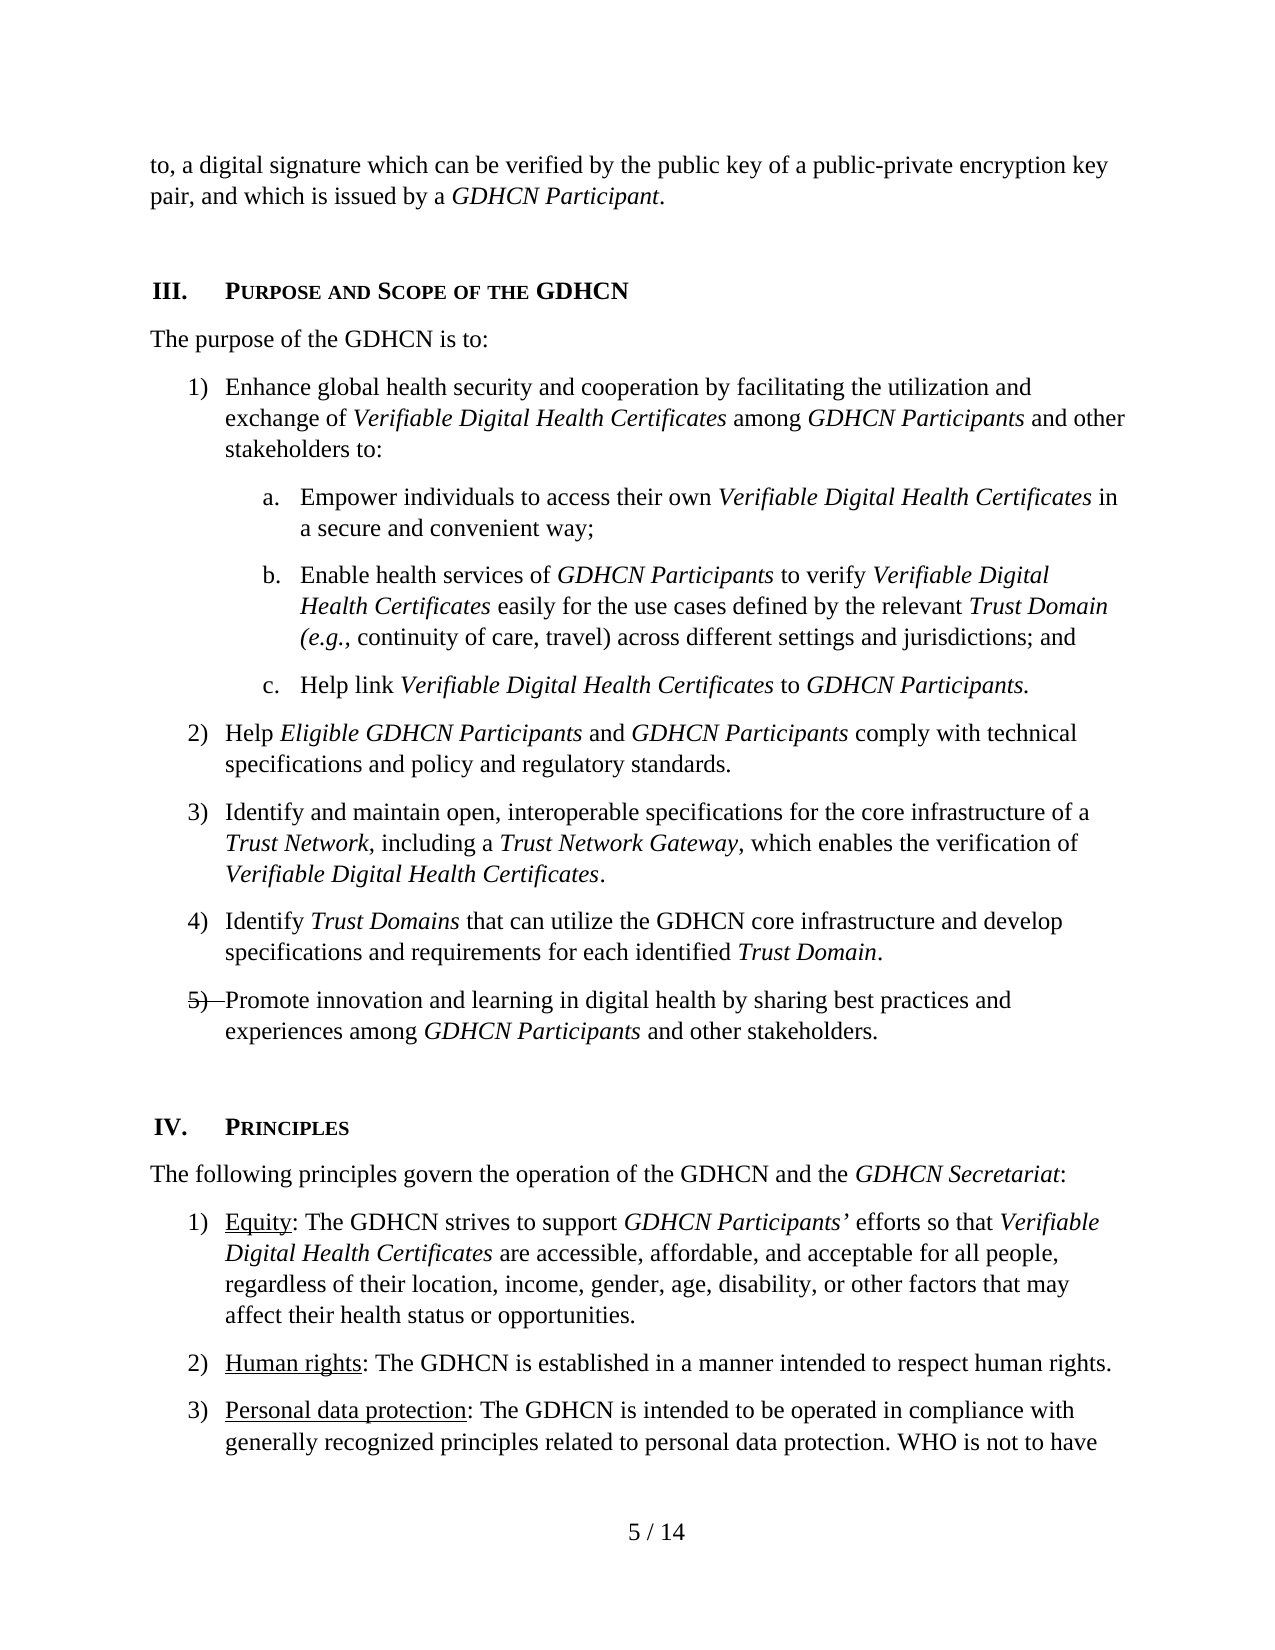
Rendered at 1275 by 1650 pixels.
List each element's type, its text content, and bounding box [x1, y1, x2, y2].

list Help Eligible GDHCN Participants and GDHCN Participants comply with technical specifications and policy and regulatory standards. [187, 718, 1125, 778]
list Enable health services of GDHCN Participants to verify Verifiable Digital Health Certificates easily for the use cases defined by the relevant Trust Domain (e.g., continuity of care, travel) across different settings and jurisdictions; and [262, 560, 1125, 651]
list Identify Trust Domains that can utilize the GDHCN core infrastructure and develop specifications and requirements for each identified Trust Domain. [187, 906, 1125, 966]
list Enhance global health security and cooperation by facilitating the utilization and exchange of Verifiable Digital Health Certificates among GDHCN Participants and other stakeholders to: [187, 372, 1125, 463]
list Equity: The GDHCN strives to support GDHCN Participants’ efforts so that Verifiable Digital Health Certificates are accessible, affordable, and acceptable for all people, regardless of their location, income, gender, age, disability, or other factors that may affect their health status or opportunities. [187, 1207, 1125, 1329]
subtitle Purpose and Scope of the GDHCN [187, 276, 1125, 305]
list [187, 1396, 1125, 1455]
list Help link Verifiable Digital Health Certificates to GDHCN Participants. [262, 670, 1125, 699]
list Empower individuals to access their own Verifiable Digital Health Certificates in a secure and convenient way; [262, 482, 1125, 541]
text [150, 150, 1125, 210]
subtitle Principles [187, 1112, 1125, 1140]
text The purpose of the GDHCN is to: [150, 324, 1125, 353]
list Promote innovation and learning in digital health by sharing best practices and experiences among GDHCN Participants and other stakeholders. [187, 985, 1125, 1045]
list Identify and maintain open, interoperable specifications for the core infrastructure of a Trust Network, including a Trust Network Gateway, which enables the verification of Verifiable Digital Health Certificates. [187, 797, 1125, 887]
list Human rights: The GDHCN is established in a manner intended to respect human rights. [187, 1348, 1125, 1377]
text The following principles govern the operation of the GDHCN and the GDHCN Secretariat: [150, 1159, 1125, 1188]
